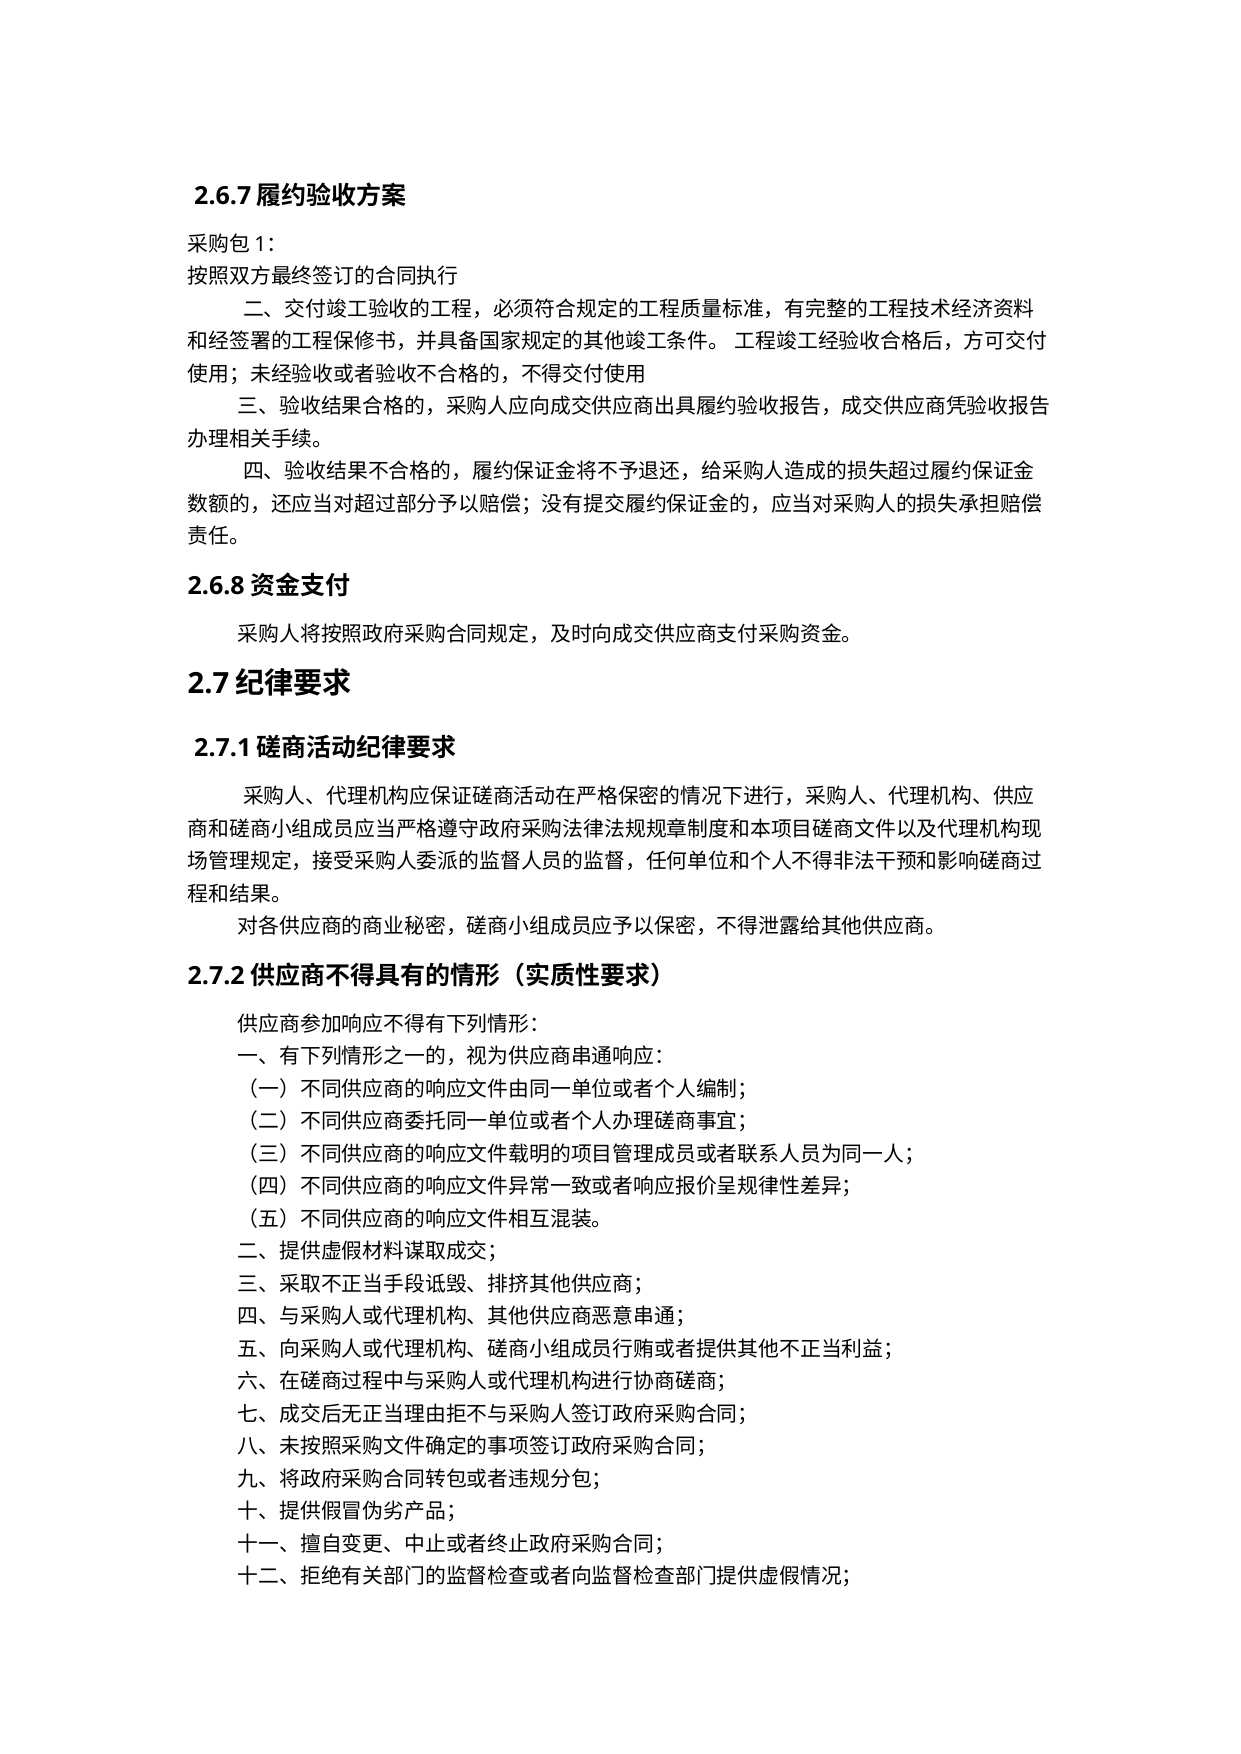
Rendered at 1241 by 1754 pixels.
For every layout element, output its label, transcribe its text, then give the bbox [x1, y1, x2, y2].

text 对各供应商的商业秘密，磋商小组成员应予以保密，不得泄露给其他供应商。 [187, 909, 1053, 942]
text 二、交付竣工验收的工程，必须符合规定的工程质量标准，有完整的工程技术经济资料和经签署的工程保修书，并具备国家规定的其他竣工条件。 工程竣工经验收合格后，方可交付使用；未经验收或者验收不合格的，不得交付使用 [187, 292, 1053, 389]
text 按照双方最终签订的合同执行 [187, 259, 1053, 292]
text （五）不同供应商的响应文件相互混装。 [187, 1202, 1053, 1234]
text 供应商参加响应不得有下列情形： [187, 1007, 1053, 1039]
text 七、成交后无正当理由拒不与采购人签订政府采购合同； [187, 1397, 1053, 1429]
text 2.6.7履约验收方案 [187, 162, 1053, 227]
text 三、验收结果合格的，采购人应向成交供应商出具履约验收报告，成交供应商凭验收报告办理相关手续。 [187, 389, 1053, 454]
text （一）不同供应商的响应文件由同一单位或者个人编制； [187, 1072, 1053, 1104]
text 一、有下列情形之一的，视为供应商串通响应： [187, 1039, 1053, 1072]
text 九、将政府采购合同转包或者违规分包； [187, 1462, 1053, 1494]
text 采购人将按照政府采购合同规定，及时向成交供应商支付采购资金。 [187, 617, 1053, 649]
text 采购人、代理机构应保证磋商活动在严格保密的情况下进行，采购人、代理机构、供应商和磋商小组成员应当严格遵守政府采购法律法规规章制度和本项目磋商文件以及代理机构现场管理规定，接受采购人委派的监督人员的监督，任何单位和个人不得非法干预和影响磋商过程和结果。 [187, 779, 1053, 909]
text 五、向采购人或代理机构、磋商小组成员行贿或者提供其他不正当利益； [187, 1332, 1053, 1364]
text 2.7.2供应商不得具有的情形（实质性要求） [187, 942, 1053, 1007]
text 2.7.1磋商活动纪律要求 [187, 714, 1053, 779]
text 十、提供假冒伪劣产品； [187, 1494, 1053, 1527]
text 二、提供虚假材料谋取成交； [187, 1234, 1053, 1267]
text （二）不同供应商委托同一单位或者个人办理磋商事宜； [187, 1104, 1053, 1137]
text （四）不同供应商的响应文件异常一致或者响应报价呈规律性差异； [187, 1169, 1053, 1202]
text 六、在磋商过程中与采购人或代理机构进行协商磋商； [187, 1364, 1053, 1397]
text （三）不同供应商的响应文件载明的项目管理成员或者联系人员为同一人； [187, 1137, 1053, 1169]
text 2.6.8资金支付 [187, 552, 1053, 617]
text 2.7纪律要求 [187, 649, 1053, 714]
text 十二、拒绝有关部门的监督检查或者向监督检查部门提供虚假情况； [187, 1559, 1053, 1592]
text 四、验收结果不合格的，履约保证金将不予退还，给采购人造成的损失超过履约保证金数额的，还应当对超过部分予以赔偿；没有提交履约保证金的，应当对采购人的损失承担赔偿责任。 [187, 454, 1053, 552]
text 采购包1： [187, 227, 1053, 259]
text 四、与采购人或代理机构、其他供应商恶意串通； [187, 1299, 1053, 1332]
text 十一、擅自变更、中止或者终止政府采购合同； [187, 1527, 1053, 1559]
text 三、采取不正当手段诋毁、排挤其他供应商； [187, 1267, 1053, 1299]
text 八、未按照采购文件确定的事项签订政府采购合同； [187, 1429, 1053, 1462]
